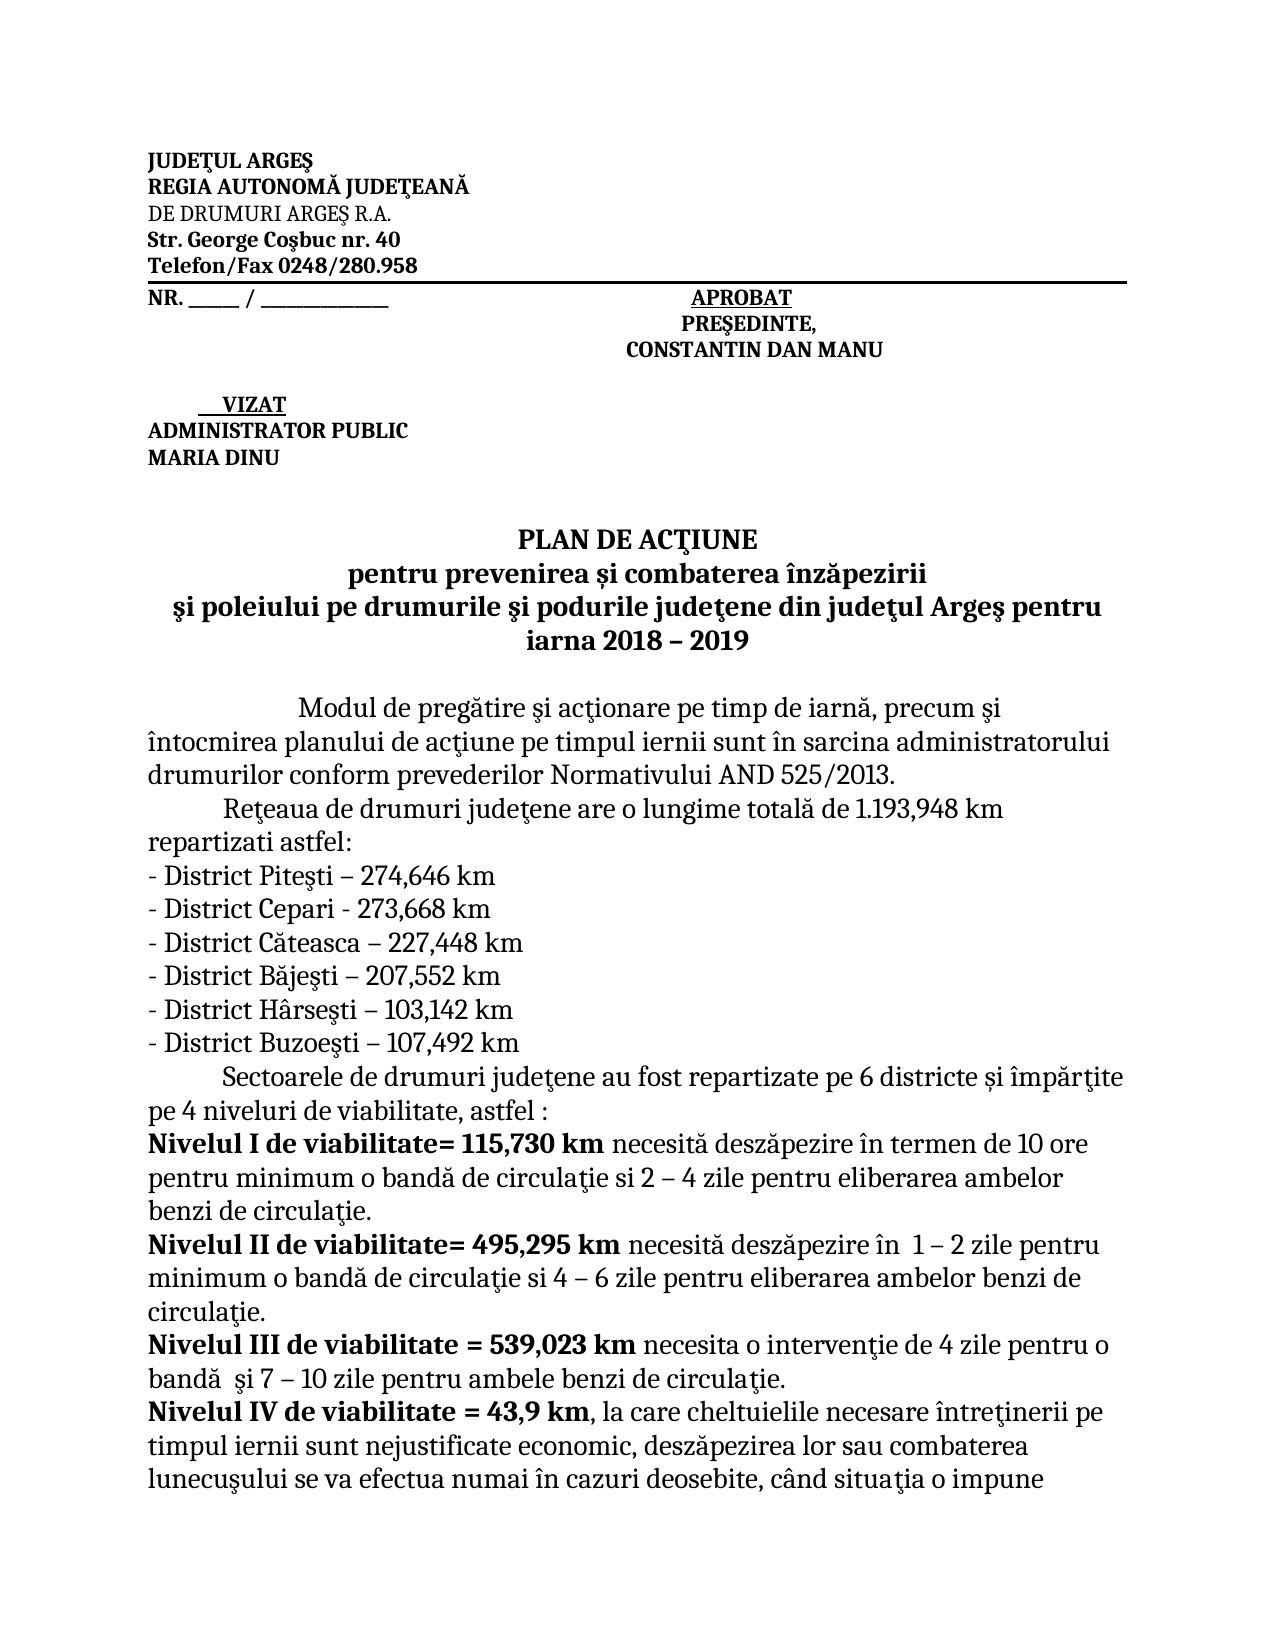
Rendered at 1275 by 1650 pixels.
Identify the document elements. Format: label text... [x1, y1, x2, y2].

text - District Băjeşti – 207,552 km [148, 959, 1127, 993]
subtitle pentru prevenirea şi combaterea înzăpezirii [148, 557, 1127, 591]
text Sectoarele de drumuri judeţene au fost repartizate pe 6 districte şi împărţite pe 4 niveluri de viabilitate, astfel : [148, 1060, 1127, 1127]
text VIZAT [148, 392, 1127, 418]
text PREŞEDINTE, [148, 311, 1127, 337]
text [148, 1396, 1127, 1496]
text - District Hârseşti – 103,142 km [148, 993, 1127, 1027]
text - District Buzoeşti – 107,492 km [148, 1027, 1127, 1060]
text MARIA DINU [148, 444, 1127, 471]
text - District Cepari - 273,668 km [148, 892, 1127, 926]
text ADMINISTRATOR PUBLIC [148, 418, 1127, 444]
subtitle PLAN DE ACŢIUNE [148, 523, 1127, 557]
text - District Piteşti – 274,646 km [148, 859, 1127, 892]
text Nivelul I de viabilitate= 115,730 km necesită deszăpezire în termen de 10 ore pentru minimum o bandă de circulaţie si 2 – 4 zile pentru eliberarea ambelor benzi de circulaţie. [148, 1127, 1127, 1228]
text Telefon/Fax 0248/280.958 [148, 253, 1127, 281]
text Str. George Coşbuc nr. 40 [148, 227, 1127, 253]
text Modul de pregătire şi acţionare pe timp de iarnă, precum şi întocmirea planului de acţiune pe timpul iernii sunt în sarcina administratorului drumurilor conform prevederilor Normativului AND 525/2013. [148, 691, 1127, 792]
text Reţeaua de drumuri judeţene are o lungime totală de 1.193,948 km repartizati astfel: [148, 792, 1127, 859]
text DE DRUMURI ARGEŞ R.A. [148, 200, 1127, 227]
text Nivelul II de viabilitate= 495,295 km necesită deszăpezire în 1 – 2 zile pentru minimum o bandă de circulaţie si 4 – 6 zile pentru eliberarea ambelor benzi de circulaţie. [148, 1228, 1127, 1328]
text şi poleiului pe drumurile şi podurile judeţene din judeţul Argeş pentru iarna 2018 – 2019 [148, 591, 1127, 658]
text Nivelul III de viabilitate = 539,023 km necesita o intervenţie de 4 zile pentru o bandă şi 7 – 10 zile pentru ambele benzi de circulaţie. [148, 1328, 1127, 1396]
text - District Căteasca – 227,448 km [148, 926, 1127, 959]
text CONSTANTIN DAN MANU [148, 337, 1127, 364]
text REGIA AUTONOMĂ JUDEŢEANĂ [148, 174, 1127, 200]
text NR. ______ / _______________ APROBAT [148, 284, 1127, 311]
text JUDEŢUL ARGEŞ [148, 148, 1127, 174]
